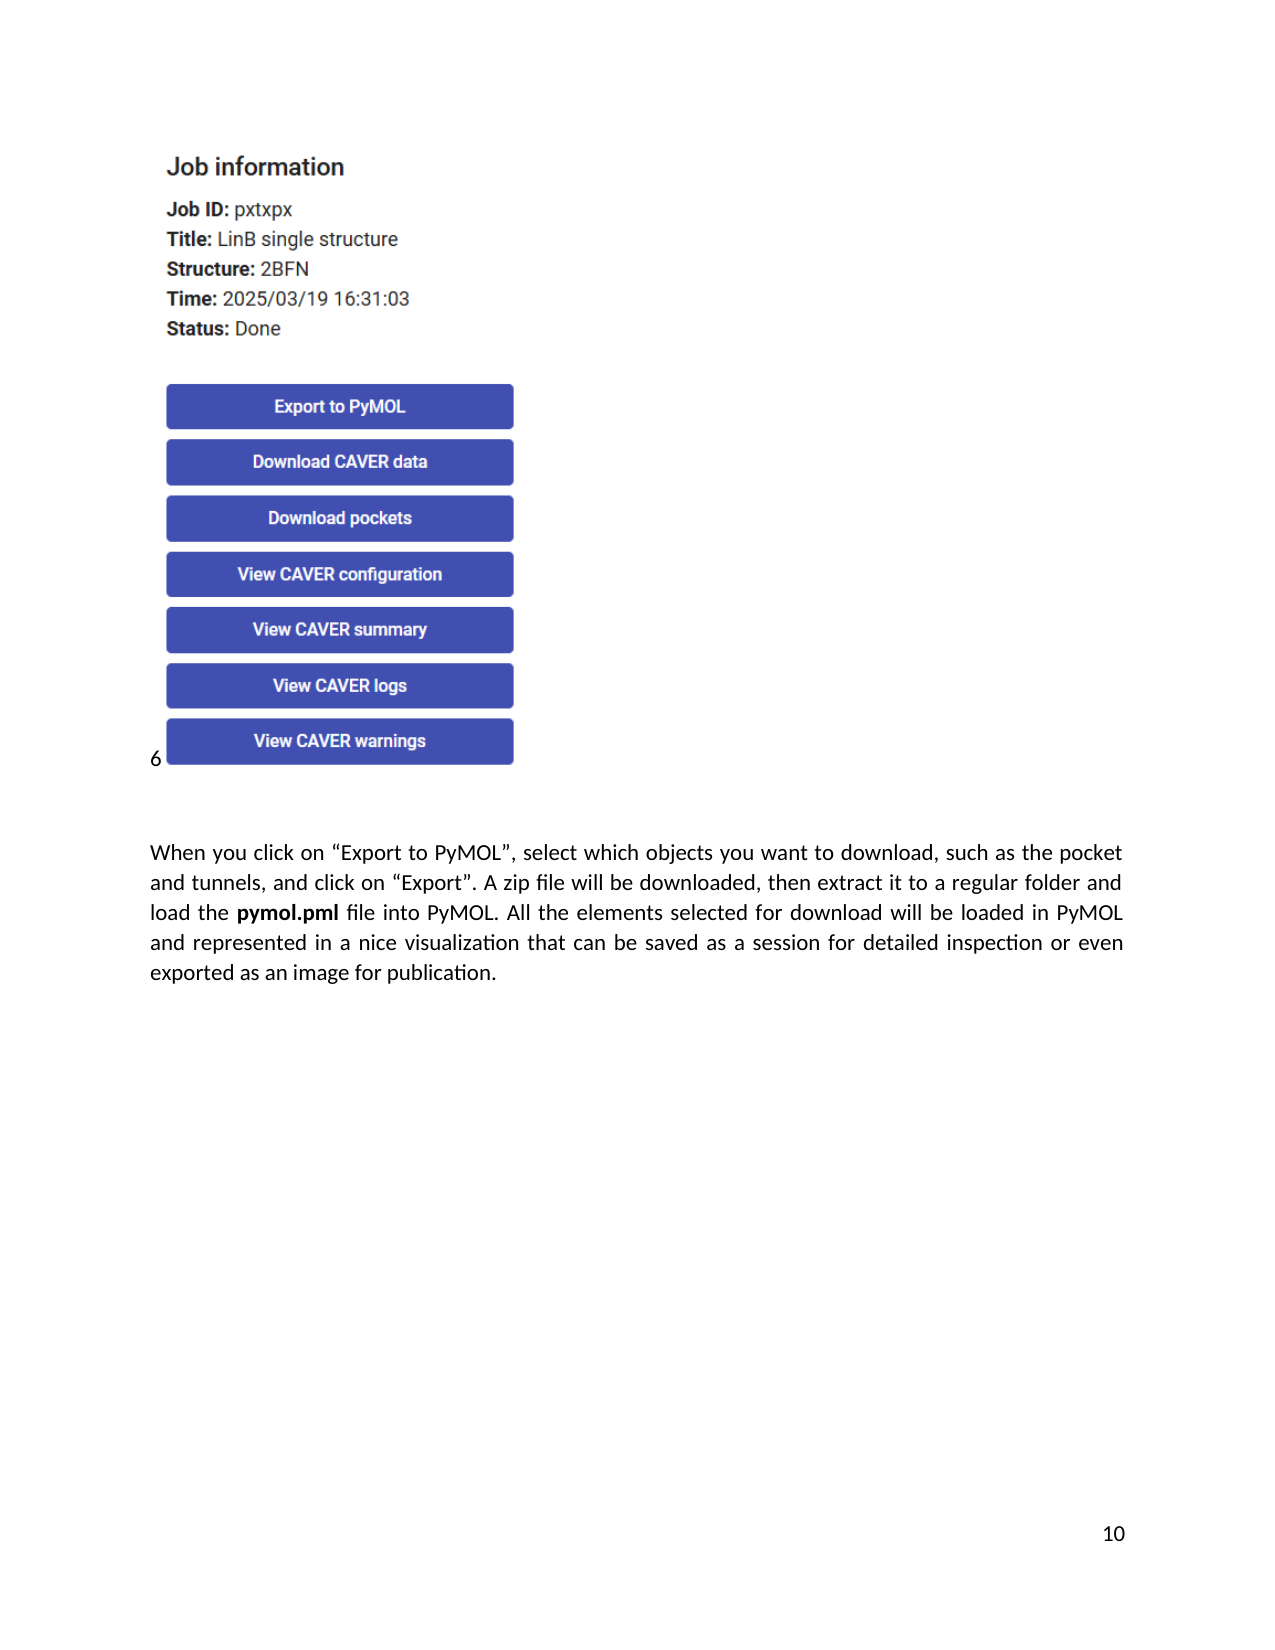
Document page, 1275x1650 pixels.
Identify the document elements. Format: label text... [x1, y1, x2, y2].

text When you click on “Export to PyMOL”, select which objects you want to download, such as the pocket and tunnels, and click on “Export”. A zip file will be downloaded, then extract it to a regular folder and load the pymol.pml file into PyMOL. All the elements selected for download will be loaded in PyMOL and represented in a nice visualization that can be saved as a session for detailed inspection or even exported as an image for publication. [150, 838, 1125, 987]
picture [161, 150, 517, 767]
